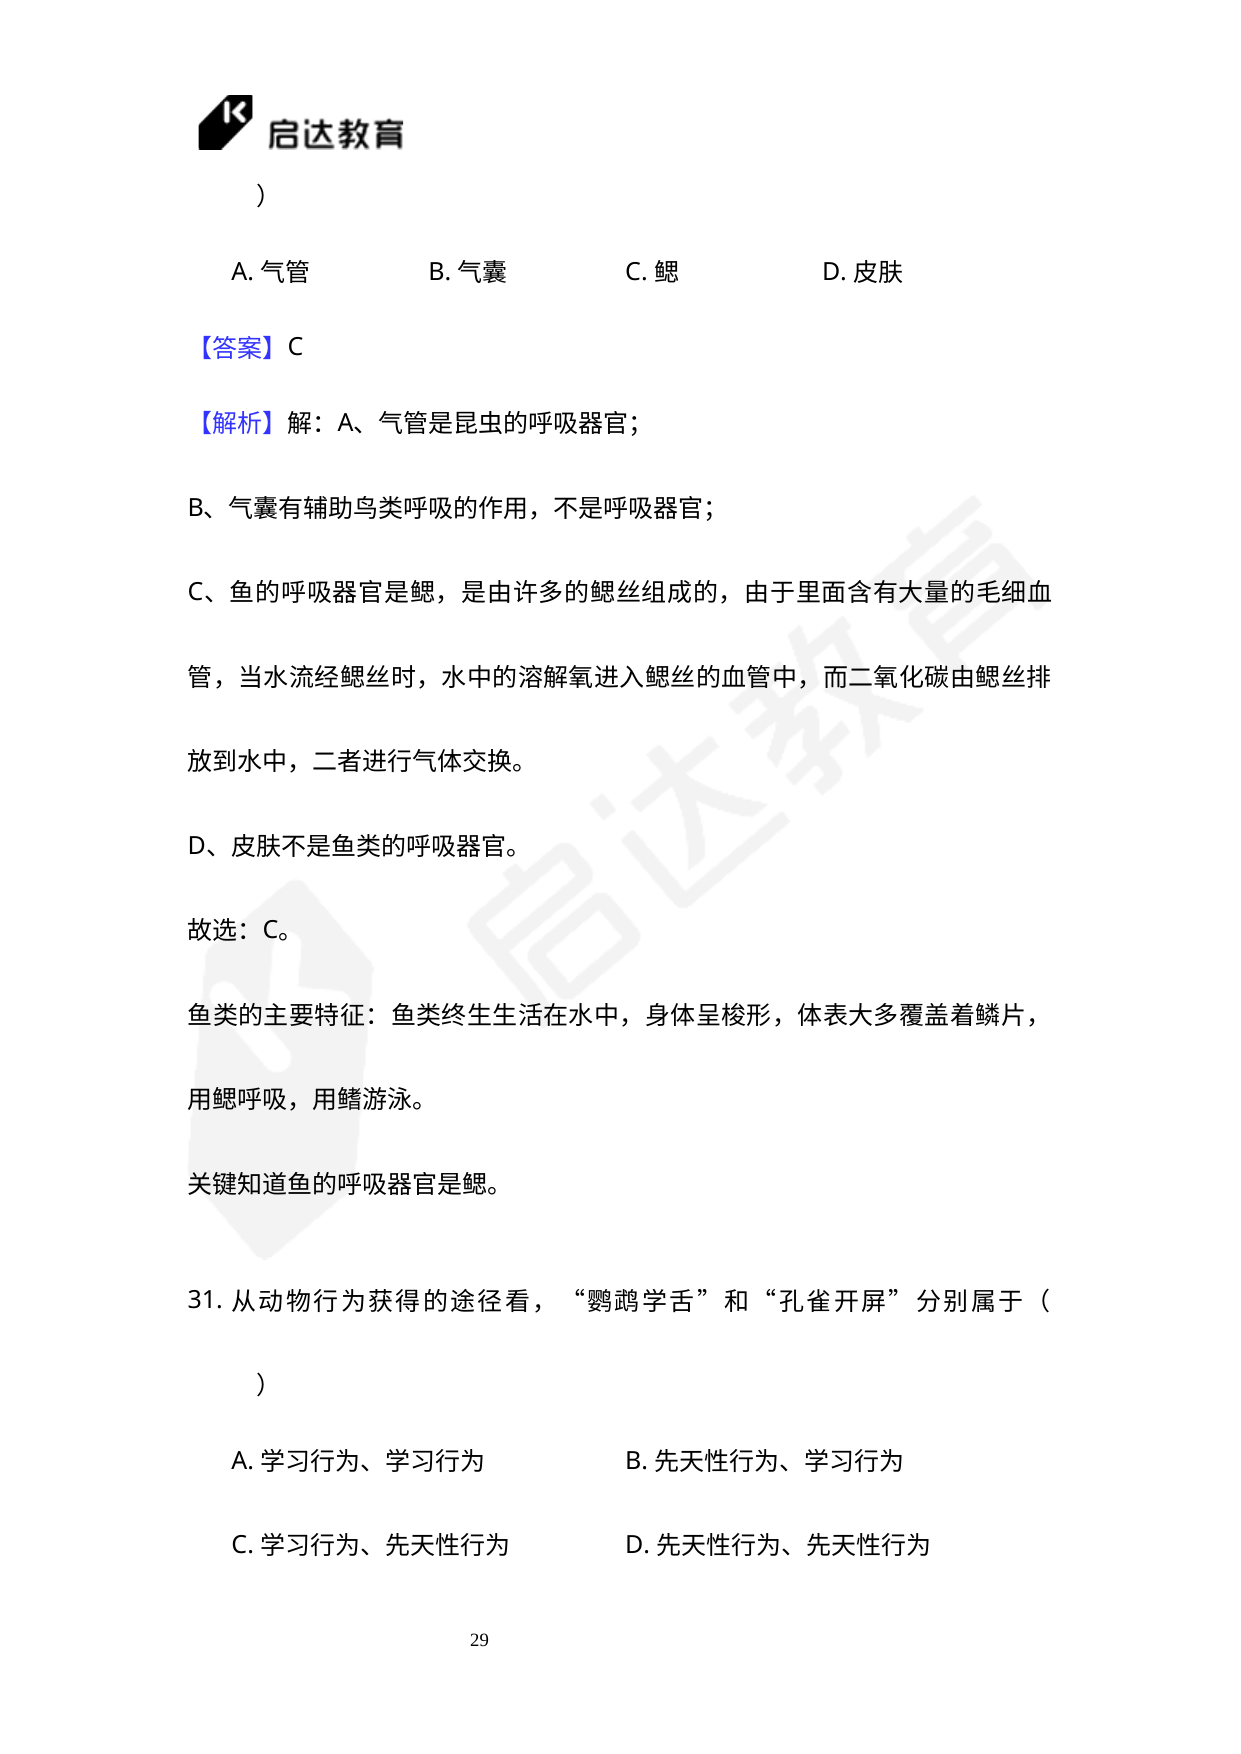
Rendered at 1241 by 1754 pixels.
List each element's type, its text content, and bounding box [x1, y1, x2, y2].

list 从动物行为获得的途径看，“鹦鹉学舌”和“孔雀开屏”分别属于（ ） [187, 1267, 1053, 1416]
text 【解析】解：A、气管是昆虫的呼吸器官； B、气囊有辅助鸟类呼吸的作用，不是呼吸器官； C、鱼的呼吸器官是鳃，是由许多的鳃丝组成的，由于里面含有大量的毛细血管，当水流经鳃丝时，水中的溶解氧进入鳃丝的血管中，而二氧化碳由鳃丝排放到水中，二者进行气体交换。 D、皮肤不是鱼类的呼吸器官。 故选：C。 鱼类的主要特征：鱼类终生生活在水中，身体呈梭形，体表大多覆盖着鳞片，用鳃呼吸，用鳍游泳。 关键知道鱼的呼吸器官是鳃。 [187, 389, 1053, 1257]
text A. 学习行为、学习行为 B. 先天性行为、学习行为 C. 学习行为、先天性行为 D. 先天性行为、先天性行为 [231, 1427, 1053, 1576]
text 【答案】C [187, 314, 1053, 379]
picture [198, 95, 404, 150]
text A. 气管 B. 气囊 C. 鳃 D. 皮肤 [231, 238, 1053, 303]
list 不同种类的动物具有不同的呼吸器官，下列属于鱼类呼吸器官的是（ ） [187, 162, 1053, 227]
